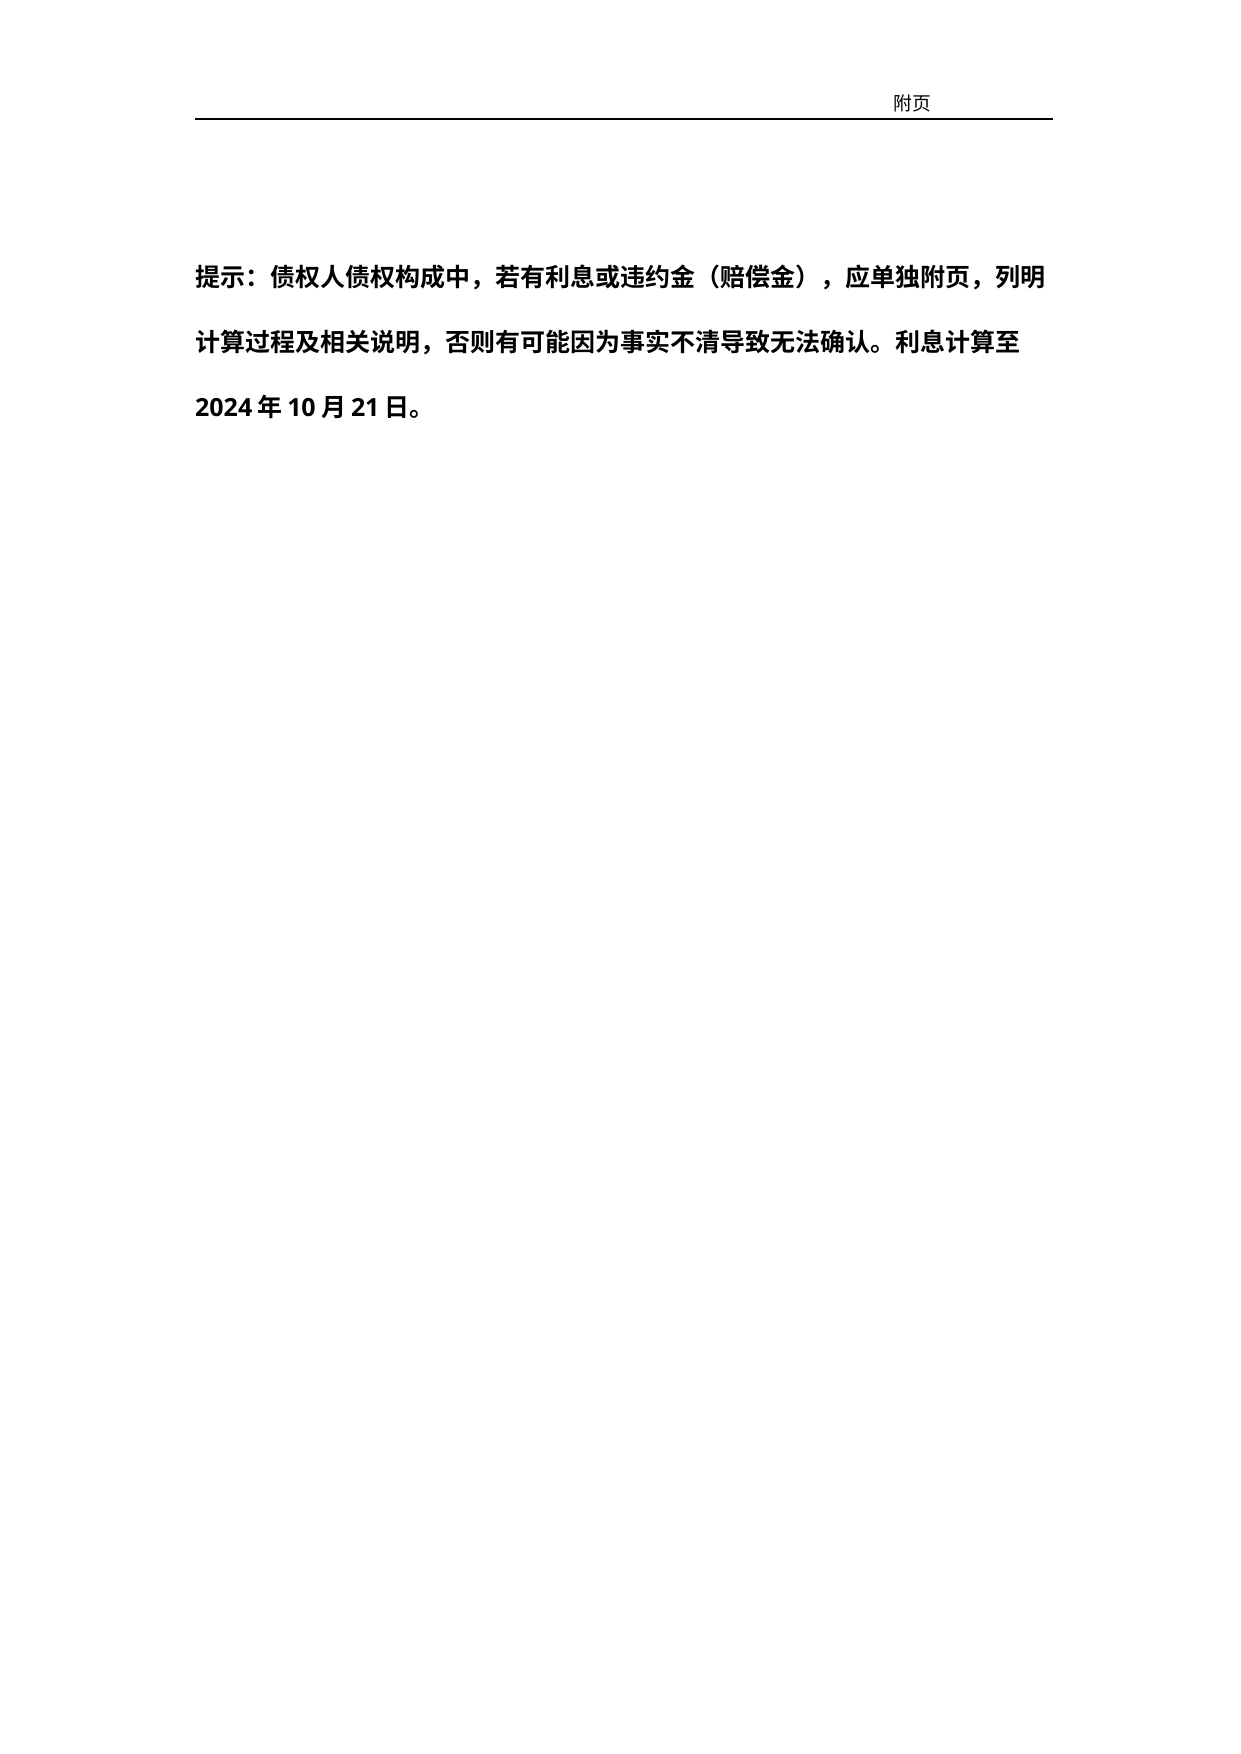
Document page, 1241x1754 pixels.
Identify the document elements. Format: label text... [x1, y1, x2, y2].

text 提示：债权人债权构成中，若有利息或违约金（赔偿金），应单独附页，列明计算过程及相关说明，否则有可能因为事实不清导致无法确认。利息计算至2024年10月21日。 [195, 243, 1053, 438]
